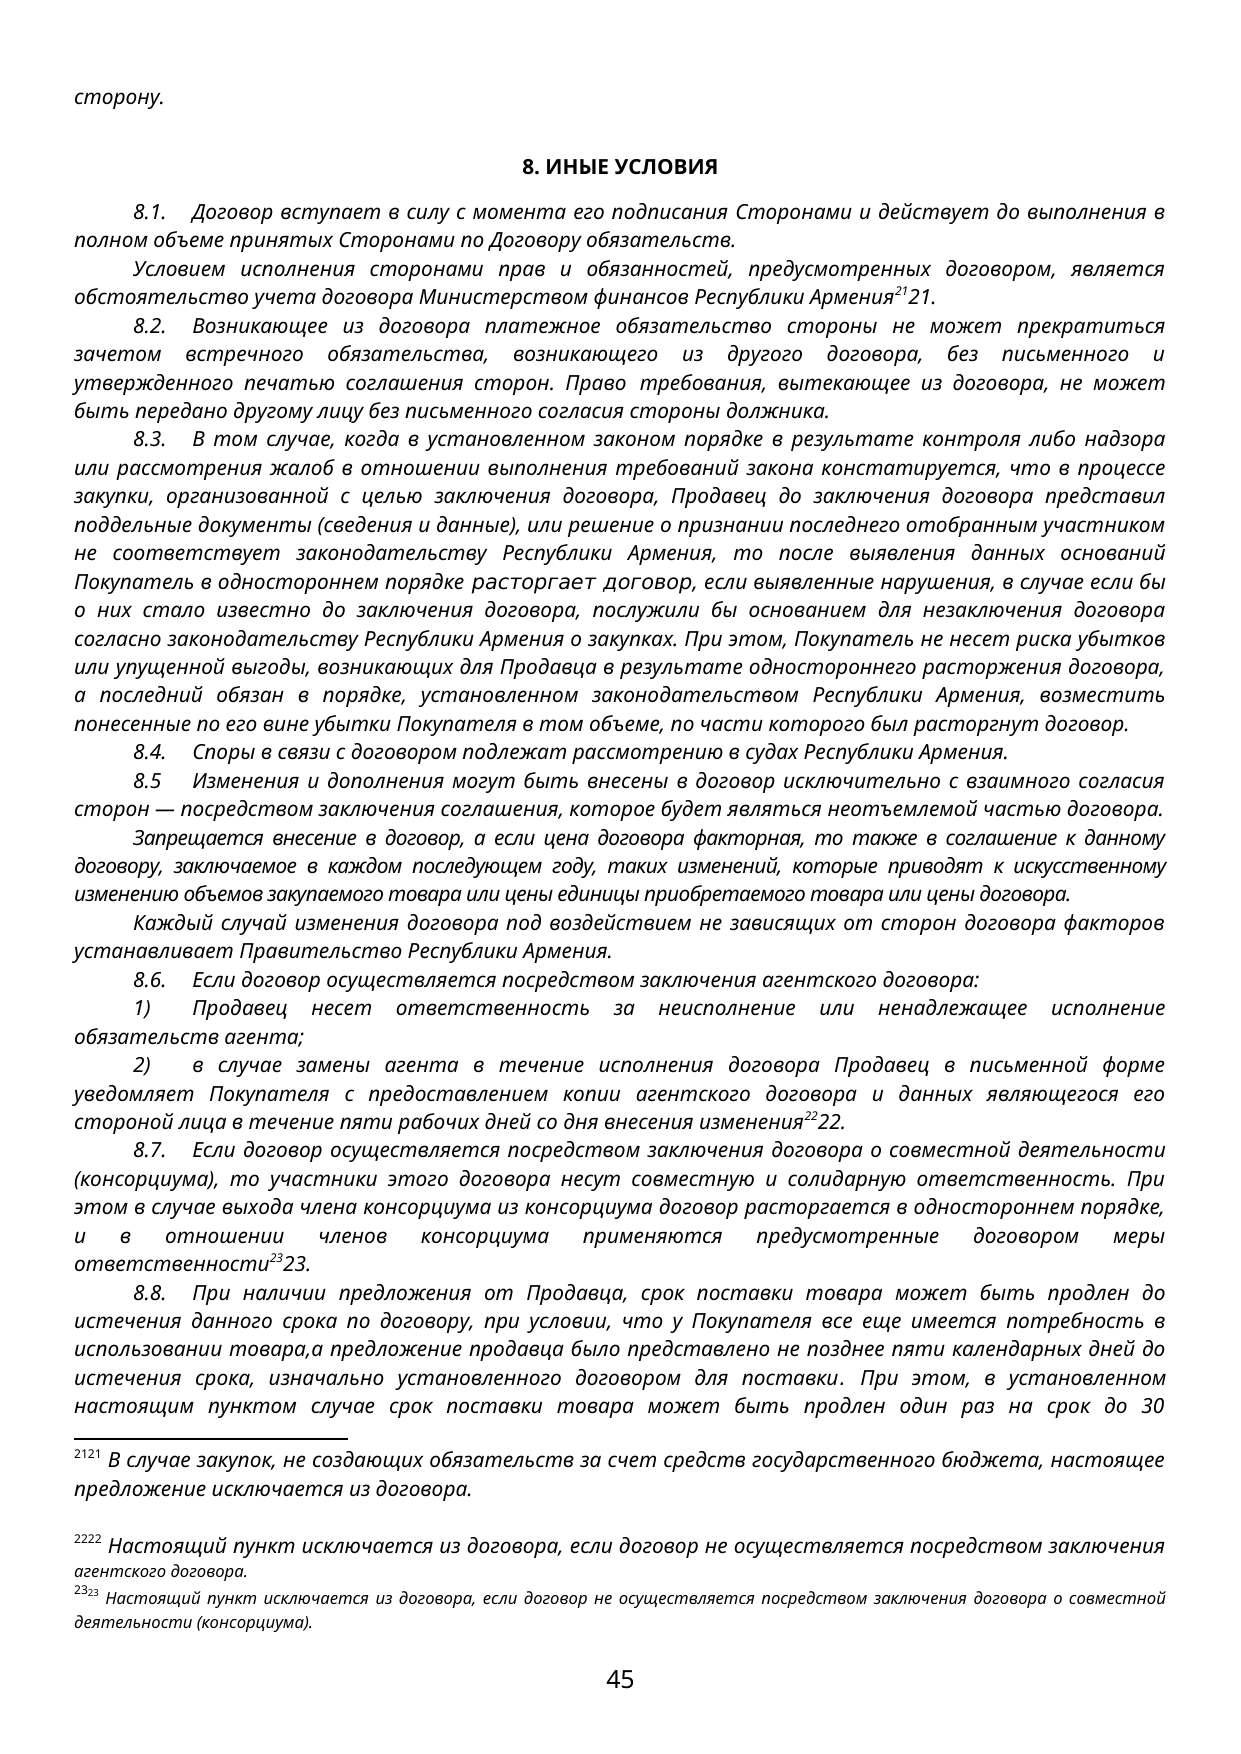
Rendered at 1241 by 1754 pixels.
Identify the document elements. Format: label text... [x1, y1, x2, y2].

text 2) в случае замены агента в течение исполнения договора Продавец в письменной форме уведомляет Покупателя с предоставлением копии агентского договора и данных являющегося его стороной лица в течение пяти рабочих дней со дня внесения изменения22. [74, 1050, 1167, 1136]
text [74, 82, 1167, 111]
text Запрещается внесение в договор, а если цена договора факторная, то также в соглашение к данному договору, заключаемое в каждом последующем году, таких изменений, которые приводят к искусственному изменению объемов закупаемого товара или цены единицы приобретаемого товара или цены договора. [74, 823, 1167, 908]
text Условием исполнения сторонами прав и обязанностей, предусмотренных договором, является обстоятельство учета договора Министерством финансов Республики Армения21. [74, 254, 1167, 311]
text 8.3. В том случае, когда в установленном законом порядке в результате контроля либо надзора или рассмотрения жалоб в отношении выполнения требований закона констатируется, что в процессе закупки, организованной с целью заключения договора, Продавец до заключения договора представил поддельные документы (сведения и данные), или решение о признании последнего отобранным участником не соответствует законодательству Республики Армения, то после выявления данных оснований Покупатель в одностороннем порядке расторгает договор, если выявленные нарушения, в случае если бы о них стало известно до заключения договора, послужили бы основанием для незаключения договора согласно законодательству Республики Армения о закупках. При этом, Покупатель не несет риска убытков или упущенной выгоды, возникающих для Продавца в результате одностороннего расторжения договора, а последний обязан в порядке, установленном законодательством Республики Армения, возместить понесенные по его вине убытки Покупателя в том объеме, по части которого был расторгнут договор. [74, 424, 1167, 737]
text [74, 1278, 1167, 1420]
text 8.2. Возникающее из договора платежное обязательство стороны не может прекратиться зачетом встречного обязательства, возникающего из другого договора, без письменного и утвержденного печатью соглашения сторон. Право требования, вытекающее из договора, не может быть передано другому лицу без письменного согласия стороны должника. [74, 311, 1167, 424]
text Каждый случай изменения договора под воздействием не зависящих от сторон договора факторов устанавливает Правительство Республики Армения. [74, 908, 1167, 965]
text 1) Продавец несет ответственность за неисполнение или ненадлежащее исполнение обязательств агента; [74, 993, 1167, 1050]
text 8.4. Споры в связи с договором подлежат рассмотрению в судах Республики Армения. [74, 737, 1167, 766]
text 8.7. Если договор осуществляется посредством заключения договора о совместной деятельности (консорциума), то участники этого договора несут совместную и солидарную ответственность. При этом в случае выхода члена консорциума из консорциума договор расторгается в одностороннем порядке, и в отношении членов консорциума применяются предусмотренные договором меры ответственности23. [74, 1136, 1167, 1278]
text 8.1. Договор вступает в силу с момента его подписания Сторонами и действует до выполнения в полном объеме принятых Сторонами по Договору обязательств. [74, 197, 1167, 254]
text 8. ИНЫЕ УСЛОВИЯ [74, 152, 1167, 180]
text 8.6. Если договор осуществляется посредством заключения агентского договора: [74, 965, 1167, 993]
text 8.5 Изменения и дополнения могут быть внесены в договор исключительно с взаимного согласия сторон — посредством заключения соглашения, которое будет являться неотъемлемой частью договора. [74, 766, 1167, 823]
